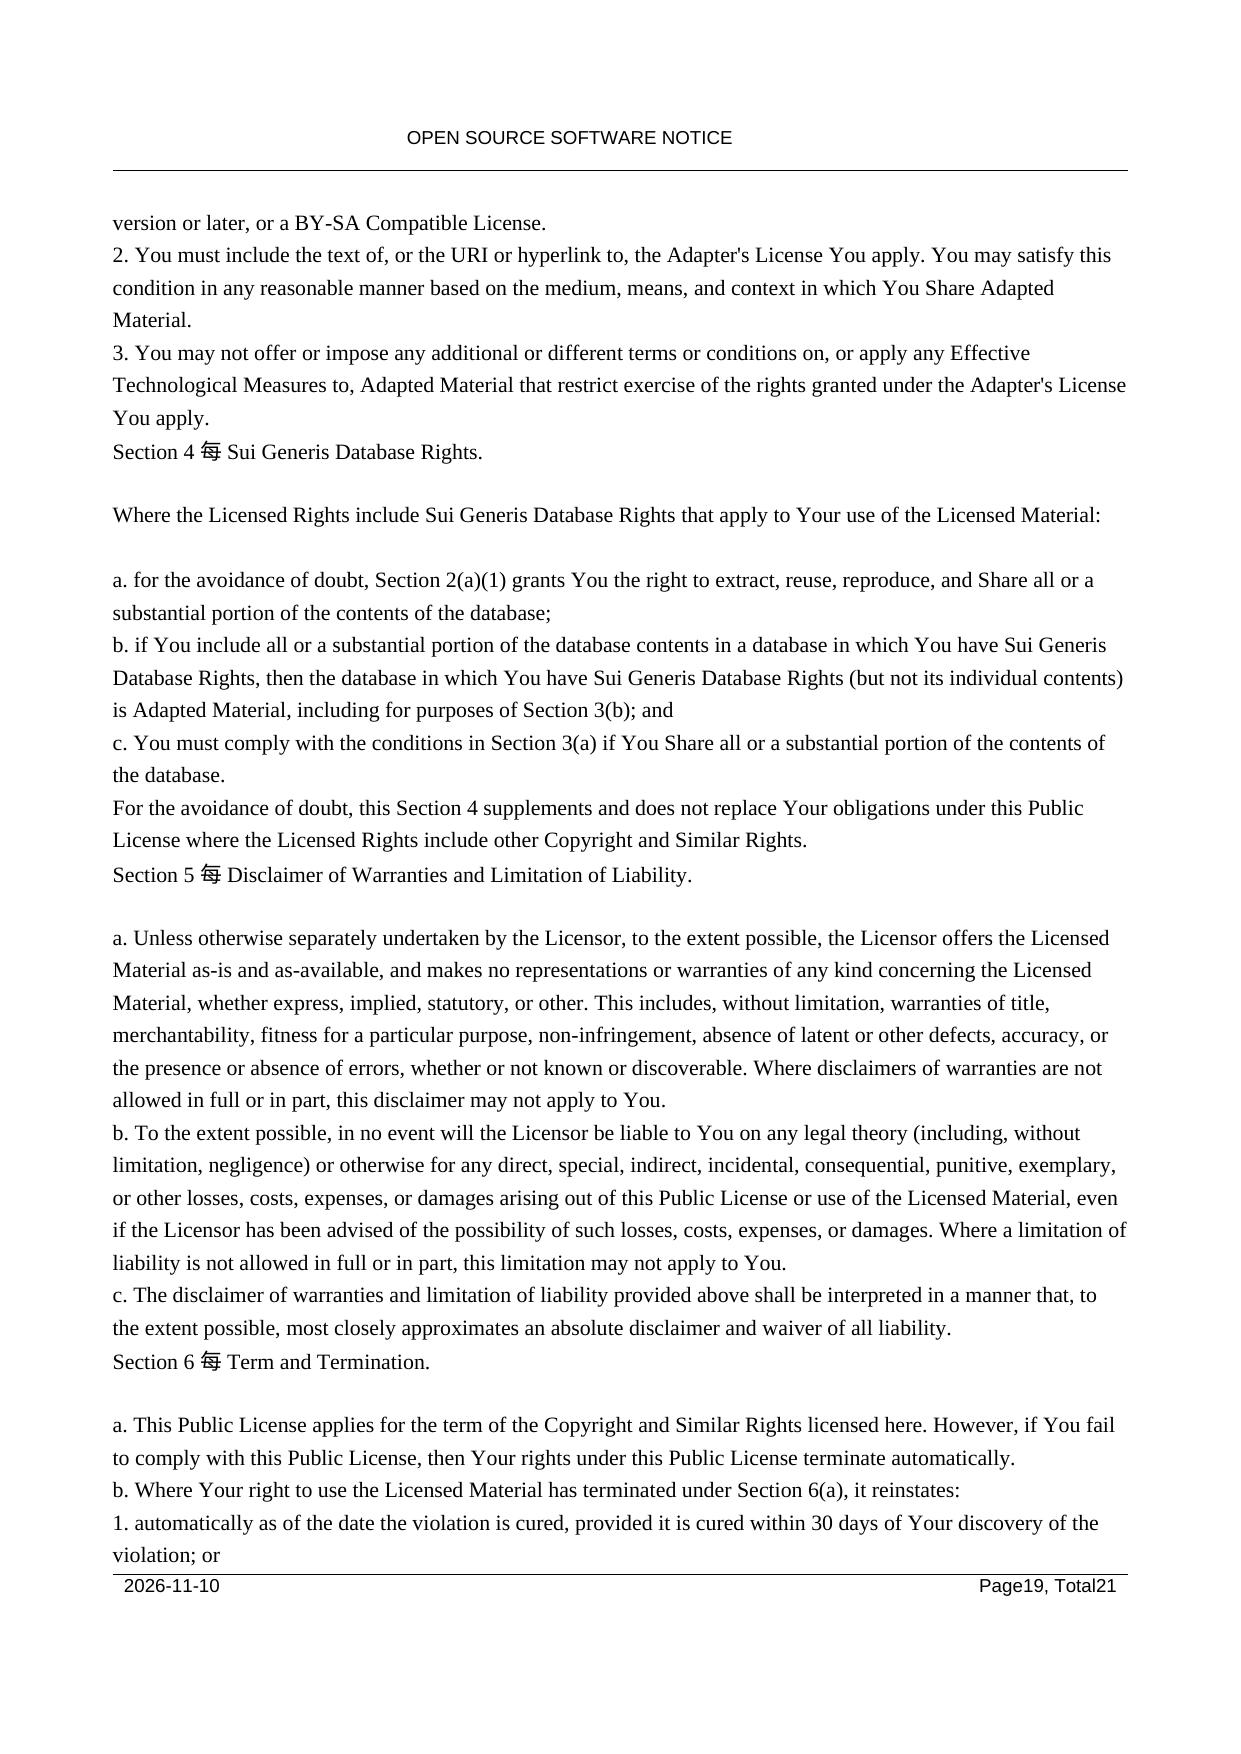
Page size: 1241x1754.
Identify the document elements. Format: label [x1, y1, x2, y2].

text [112, 206, 1128, 1571]
